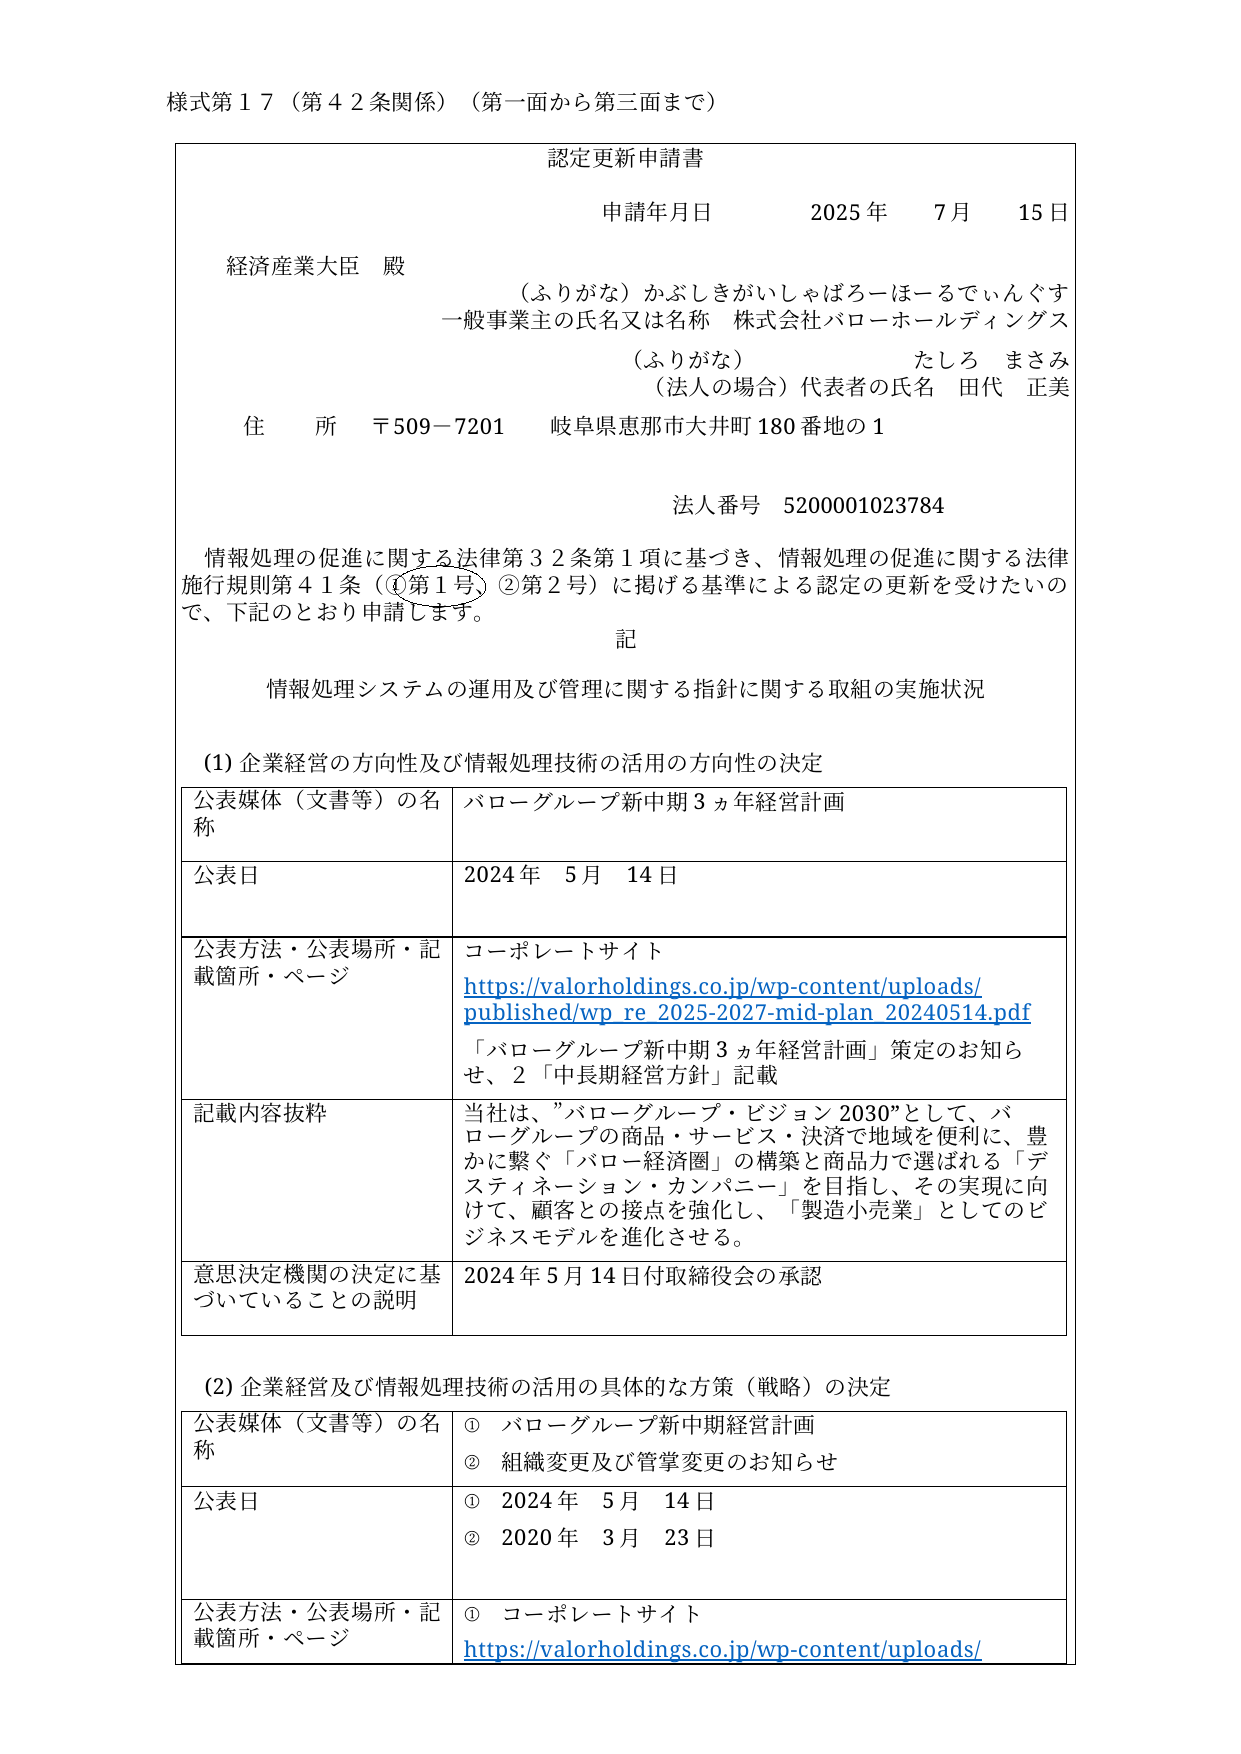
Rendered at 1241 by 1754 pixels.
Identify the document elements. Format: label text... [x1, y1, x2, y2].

table_header 認定更新申請書 申請年月日 2025年 7月 15日 経済産業大臣 殿 （ふりがな）かぶしきがいしゃばろーほーるでぃんぐす 一般事業主の氏名又は名称 株式会社バローホールディングス （ふりがな） たしろ まさみ （法人の場合）代表者の氏名 田代 正美 住所 〒509－7201 岐阜県恵那市大井町180番地の1 法人番号 5200001023784 情報処理の促進に関する法律第３２条第１項に基づき、情報処理の促進に関する法律施行規則第４１条（①第１号、②第２号）に掲げる基準による認定の更新を受けたいので、下記のとおり申請します。 [176, 144, 1075, 626]
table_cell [176, 626, 1075, 1664]
text 様式第１７（第４２条関係）（第一面から第三面まで） [167, 89, 1070, 116]
